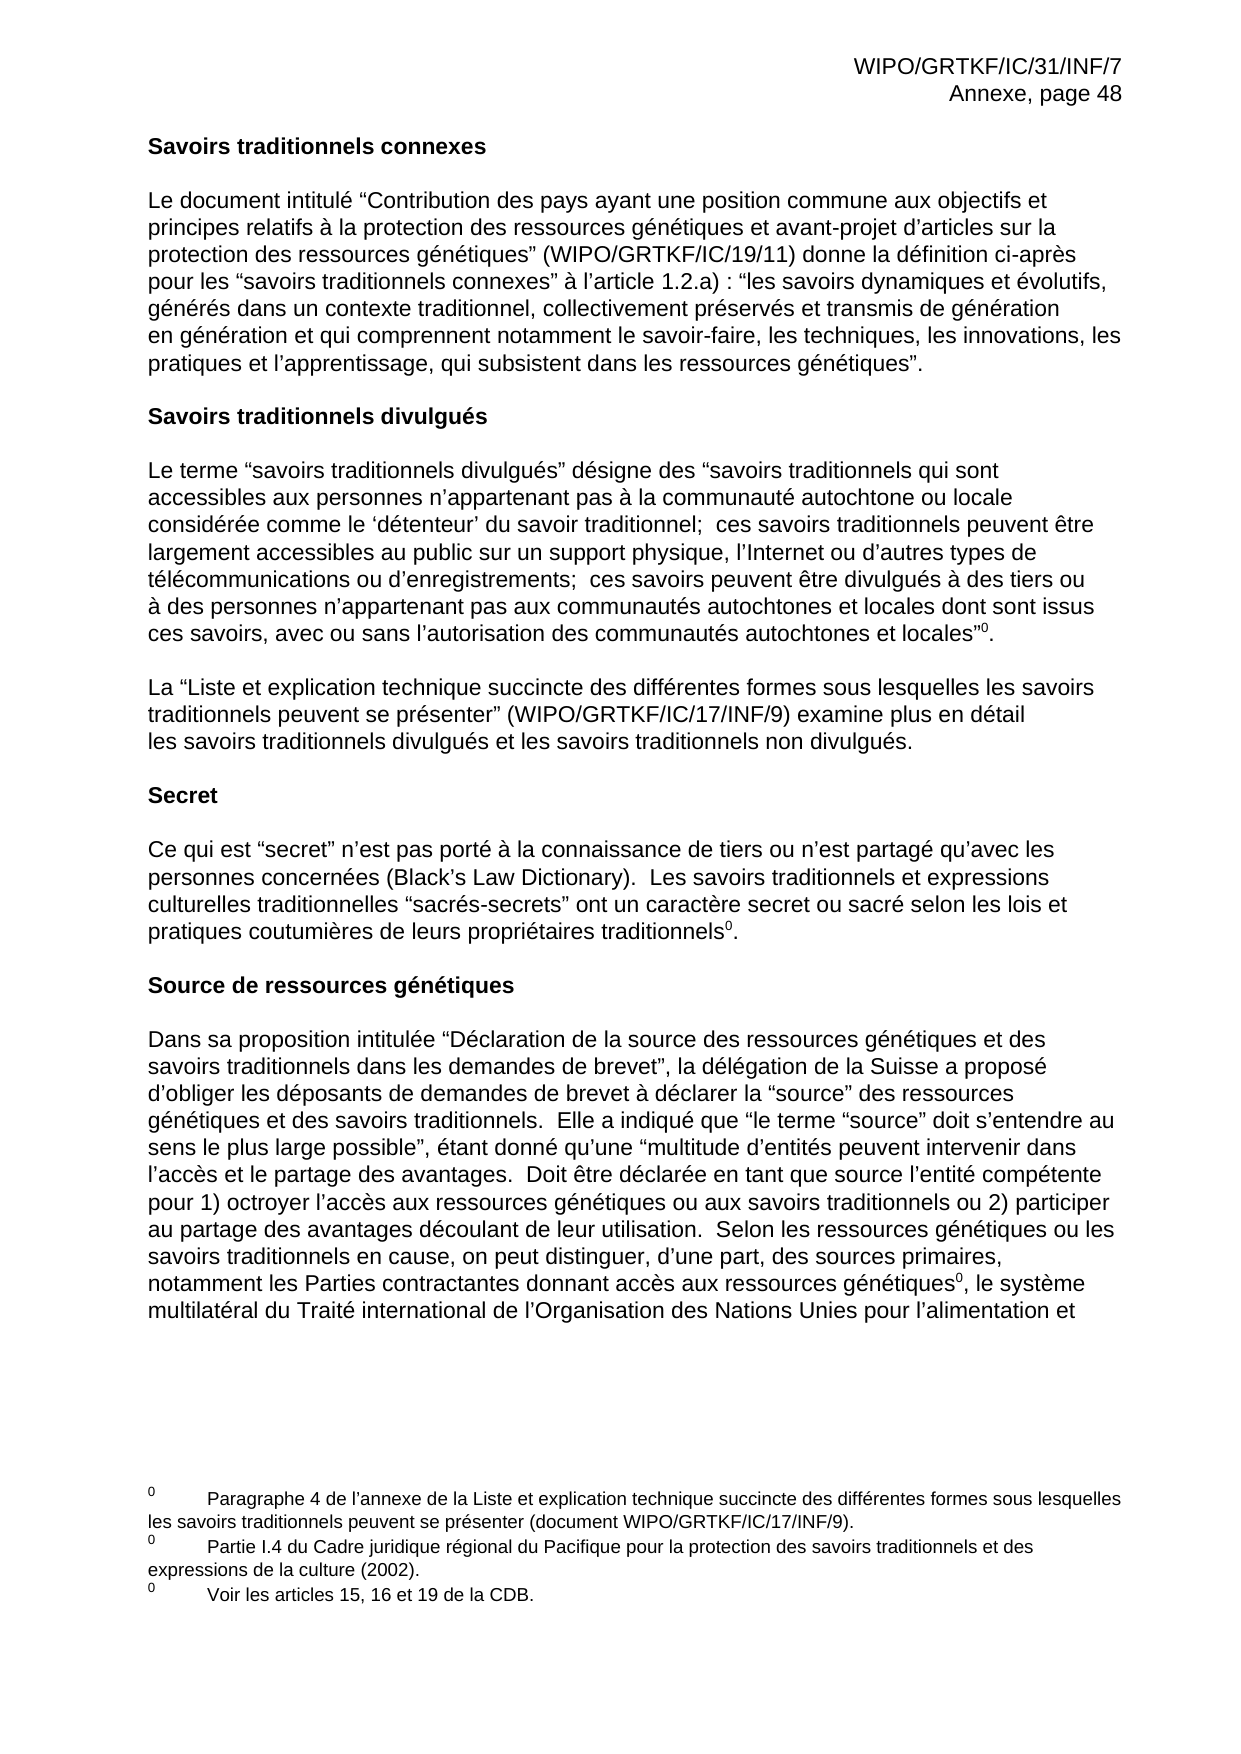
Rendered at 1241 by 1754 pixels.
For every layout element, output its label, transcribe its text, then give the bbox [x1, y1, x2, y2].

text Le terme “savoirs traditionnels divulgués” désigne des “savoirs traditionnels qui sont accessibles aux personnes n’appartenant pas à la communauté autochtone ou locale considérée comme le ‘détenteur’ du savoir traditionnel; ces savoirs traditionnels peuvent être largement accessibles au public sur un support physique, l’Internet ou d’autres types de télécommunications ou d’enregistrements; ces savoirs peuvent être divulgués à des tiers ou à des personnes n’appartenant pas aux communautés autochtones et locales dont sont issus ces savoirs, avec ou sans l’autorisation des communautés autochtones et locales”. [148, 456, 1122, 646]
subtitle Savoirs traditionnels divulgués [148, 402, 1122, 429]
subtitle Savoirs traditionnels connexes [148, 132, 1122, 159]
text Ce qui est “secret” n’est pas porté à la connaissance de tiers ou n’est partagé qu’avec les personnes concernées (Black’s Law Dictionary). Les savoirs traditionnels et expressions culturelles traditionnelles “sacrés-secrets” ont un caractère secret ou sacré selon les lois et pratiques coutumières de leurs propriétaires traditionnels. [148, 836, 1122, 944]
subtitle Secret [148, 781, 1122, 808]
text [148, 1025, 1122, 1350]
text Le document intitulé “Contribution des pays ayant une position commune aux objectifs et principes relatifs à la protection des ressources génétiques et avant-projet d’articles sur la protection des ressources génétiques” (WIPO/GRTKF/IC/19/11) donne la définition ci-après pour les “savoirs traditionnels connexes” à l’article 1.2.a) : “les savoirs dynamiques et évolutifs, générés dans un contexte traditionnel, collectivement préservés et transmis de génération en génération et qui comprennent notamment le savoir-faire, les techniques, les innovations, les pratiques et l’apprentissage, qui subsistent dans les ressources génétiques”. [148, 186, 1122, 376]
subtitle Source de ressources génétiques [148, 971, 1122, 998]
text La “Liste et explication technique succincte des différentes formes sous lesquelles les savoirs traditionnels peuvent se présenter” (WIPO/GRTKF/IC/17/INF/9) examine plus en détail les savoirs traditionnels divulgués et les savoirs traditionnels non divulgués. [148, 673, 1122, 754]
